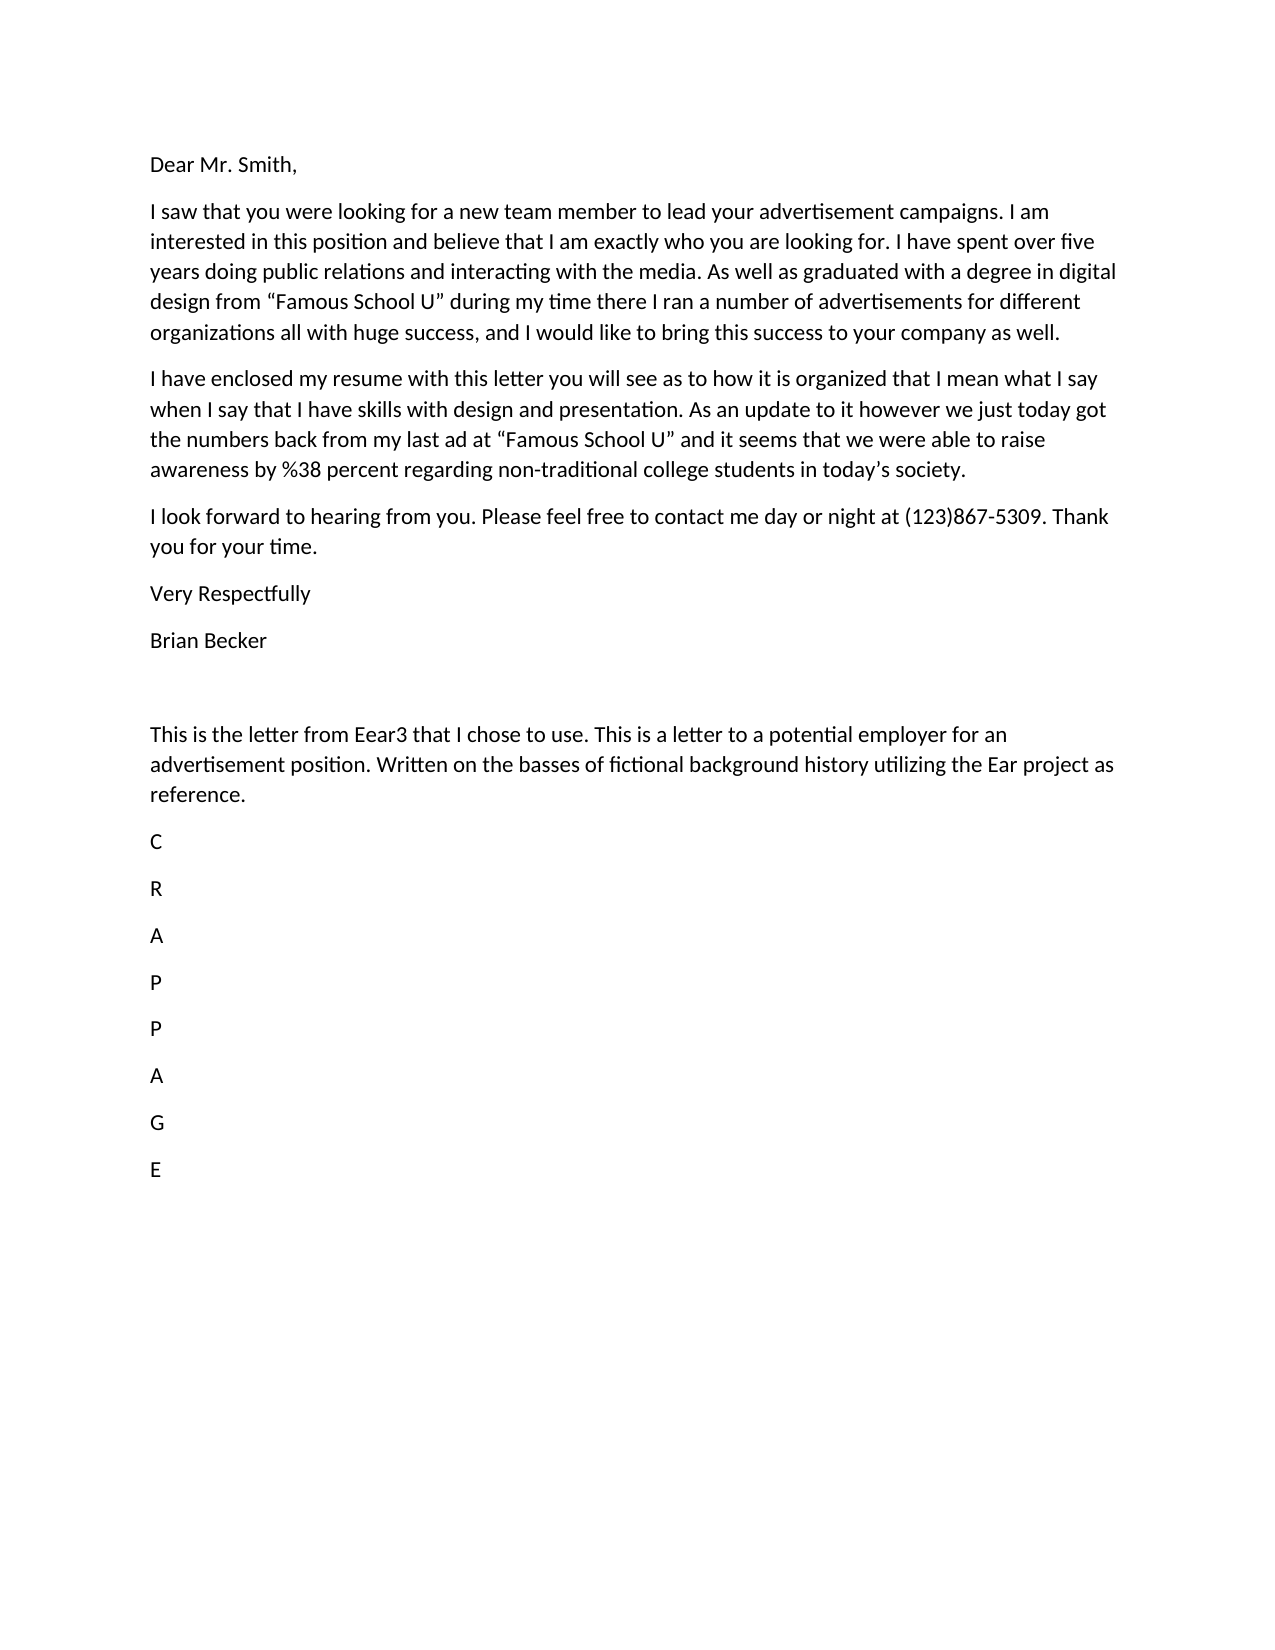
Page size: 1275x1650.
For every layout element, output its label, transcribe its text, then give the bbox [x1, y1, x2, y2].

text I have enclosed my resume with this letter you will see as to how it is organized that I mean what I say when I say that I have skills with design and presentation. As an update to it however we just today got the numbers back from my last ad at “Famous School U” and it seems that we were able to raise awareness by %38 percent regarding non-traditional college students in today’s society. [150, 364, 1125, 483]
text P [150, 1014, 1125, 1043]
text Very Respectfully [150, 579, 1125, 607]
text A [150, 921, 1125, 949]
text I saw that you were looking for a new team member to lead your advertisement campaigns. I am interested in this position and believe that I am exactly who you are looking for. I have spent over five years doing public relations and interacting with the media. As well as graduated with a degree in digital design from “Famous School U” during my time there I ran a number of advertisements for different organizations all with huge success, and I would like to bring this success to your company as well. [150, 197, 1125, 346]
text R [150, 874, 1125, 902]
text E [150, 1155, 1125, 1183]
text Brian Becker [150, 626, 1125, 654]
text C [150, 827, 1125, 855]
text This is the letter from Eear3 that I chose to use. This is a letter to a potential employer for an advertisement position. Written on the basses of fictional background history utilizing the Ear project as reference. [150, 720, 1125, 808]
text I look forward to hearing from you. Please feel free to contact me day or night at (123)867-5309. Thank you for your time. [150, 502, 1125, 560]
text P [150, 968, 1125, 996]
text G [150, 1108, 1125, 1136]
text Dear Mr. Smith, [150, 150, 1125, 178]
text A [150, 1061, 1125, 1089]
